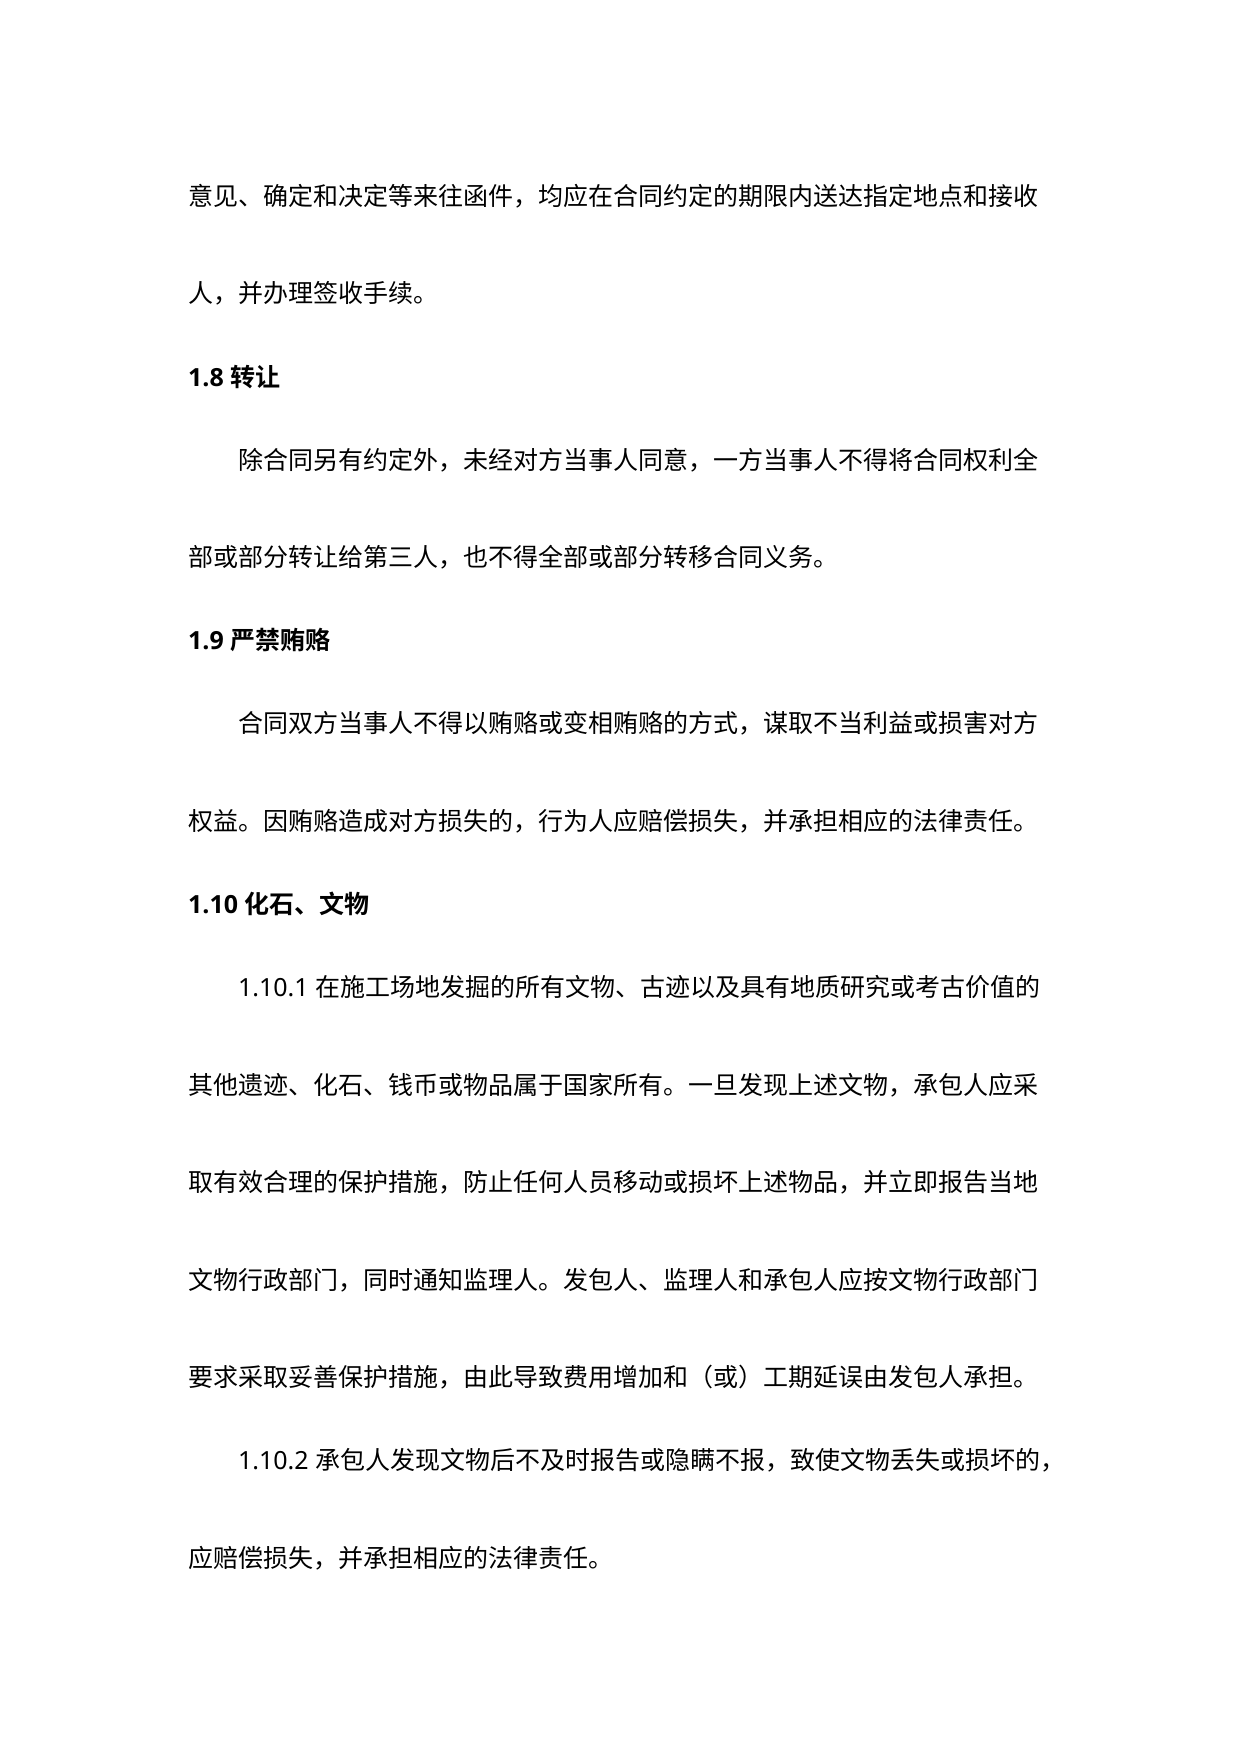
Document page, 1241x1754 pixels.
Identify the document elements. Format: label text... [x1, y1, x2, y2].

text 1.10 化石、文物 [188, 870, 1052, 935]
text 1.9 严禁贿赂 [188, 606, 1052, 671]
text 1.8 转让 [188, 343, 1052, 408]
text 1.10.2 承包人发现文物后不及时报告或隐瞒不报，致使文物丢失或损坏的，应赔偿损失，并承担相应的法律责任。 [188, 1426, 1052, 1589]
text 除合同另有约定外，未经对方当事人同意，一方当事人不得将合同权利全部或部分转让给第三人，也不得全部或部分转移合同义务。 [188, 426, 1052, 588]
text 合同双方当事人不得以贿赂或变相贿赂的方式，谋取不当利益或损害对方权益。因贿赂造成对方损失的，行为人应赔偿损失，并承担相应的法律责任。 [188, 689, 1052, 852]
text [188, 162, 1052, 324]
text 1.10.1 在施工场地发掘的所有文物、古迹以及具有地质研究或考古价值的其他遗迹、化石、钱币或物品属于国家所有。一旦发现上述文物，承包人应采取有效合理的保护措施，防止任何人员移动或损坏上述物品，并立即报告当地文物行政部门，同时通知监理人。发包人、监理人和承包人应按文物行政部门要求采取妥善保护措施，由此导致费用增加和（或）工期延误由发包人承担。 [188, 953, 1052, 1408]
